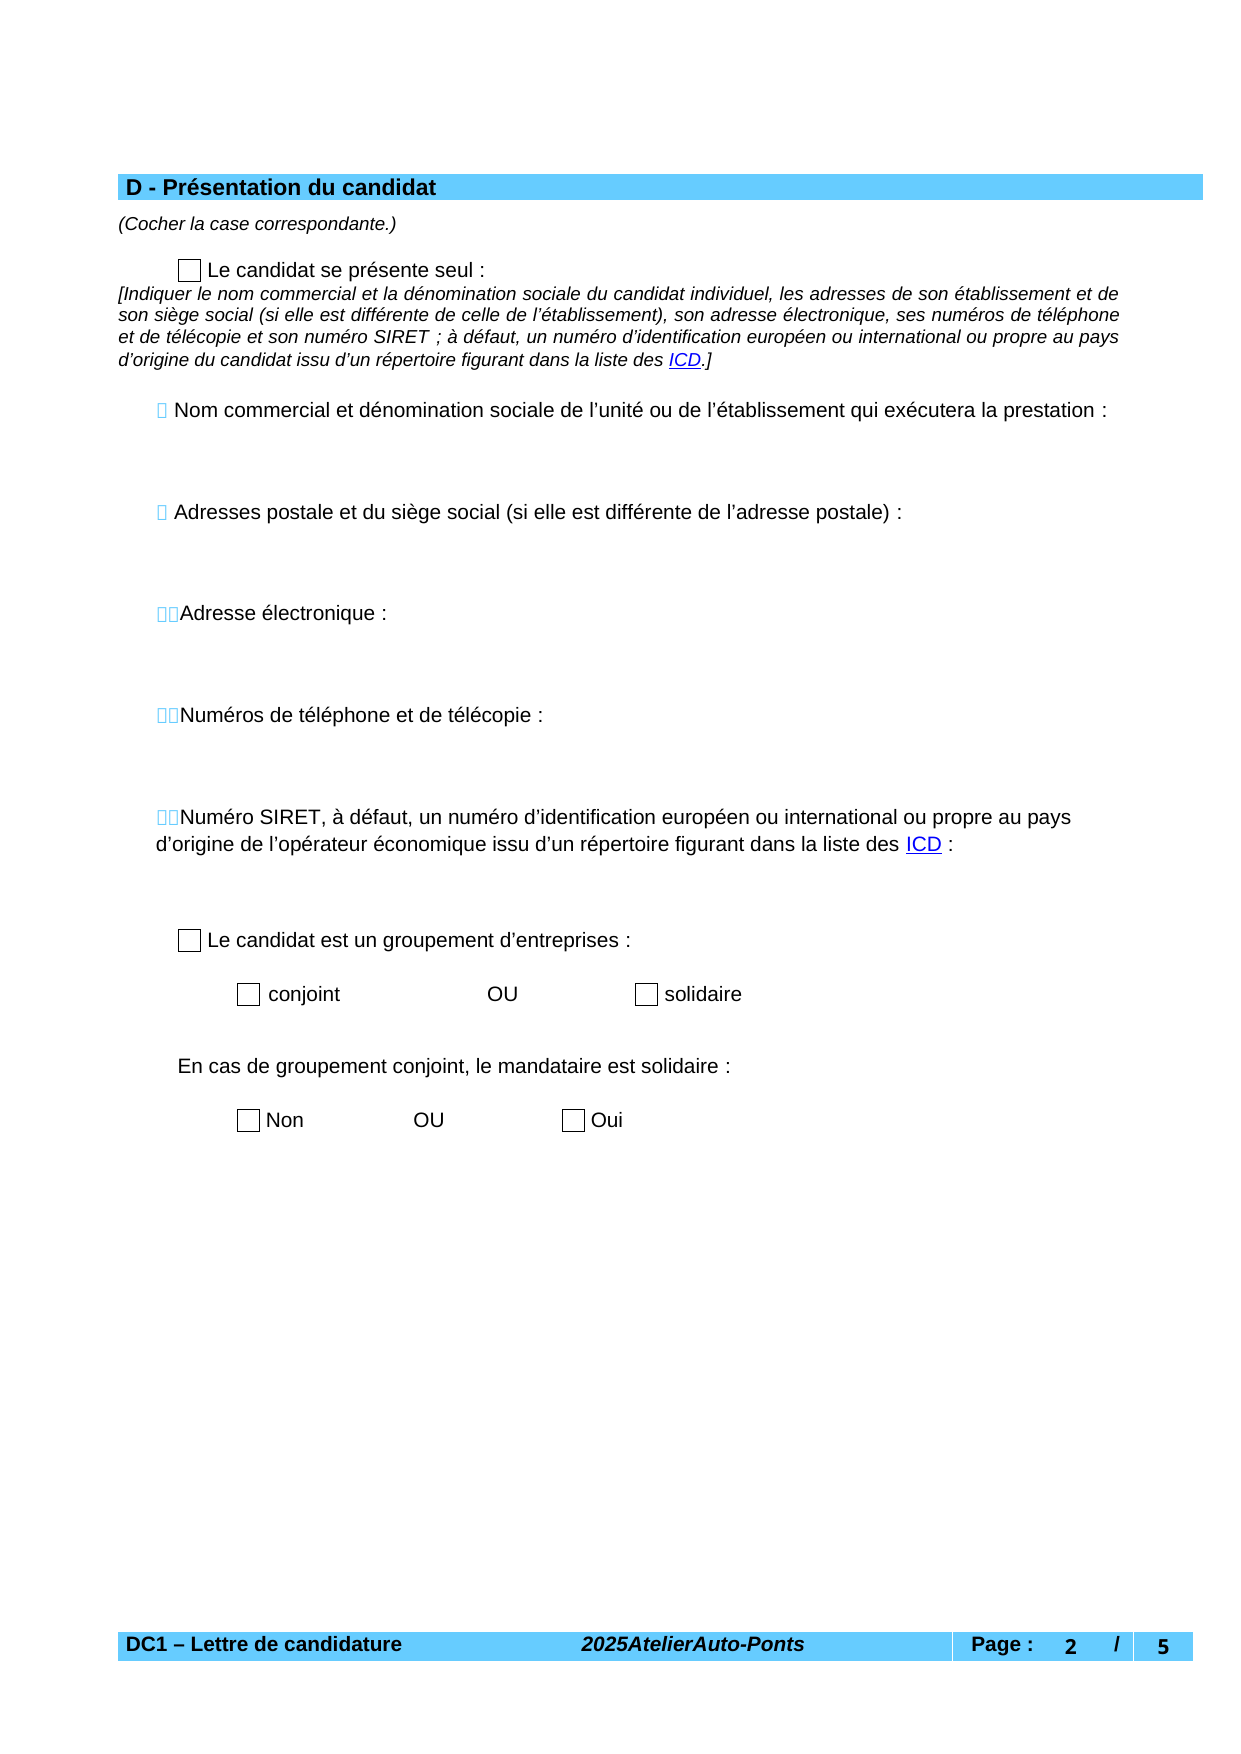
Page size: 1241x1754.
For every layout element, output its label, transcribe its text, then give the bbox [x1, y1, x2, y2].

text Numéros de téléphone et de télécopie : [156, 700, 1122, 730]
text En cas de groupement conjoint, le mandataire est solidaire : [118, 1054, 1122, 1078]
text Numéro SIRET, à défaut, un numéro d’identification européen ou international ou propre au pays d’origine de l’opérateur économique issu d’un répertoire figurant dans la liste des ICD : [156, 802, 1122, 856]
table_header D - Présentation du candidat [118, 174, 1203, 200]
text  Adresses postale et du siège social (si elle est différente de l’adresse postale) : [156, 497, 1122, 527]
text [Indiquer le nom commercial et la dénomination sociale du candidat individuel, les adresses de son établissement et de son siège social (si elle est différente de celle de l’établissement), son adresse électronique, ses numéros de téléphone et de télécopie et son numéro SIRET ; à défaut, un numéro d’identification européen ou international ou propre au pays d’origine du candidat issu d’un répertoire figurant dans la liste des ICD.] [118, 282, 1122, 371]
text (Cocher la case correspondante.) [118, 213, 1122, 234]
text  Nom commercial et dénomination sociale de l’unité ou de l’établissement qui exécutera la prestation : [156, 395, 1122, 425]
text Adresse électronique : [156, 598, 1122, 628]
text Le candidat se présente seul : [177, 258, 1122, 282]
text Le candidat est un groupement d’entreprises : [118, 927, 1122, 952]
text conjoint OU solidaire [177, 982, 1122, 1006]
text Non OU Oui [177, 1108, 1122, 1132]
